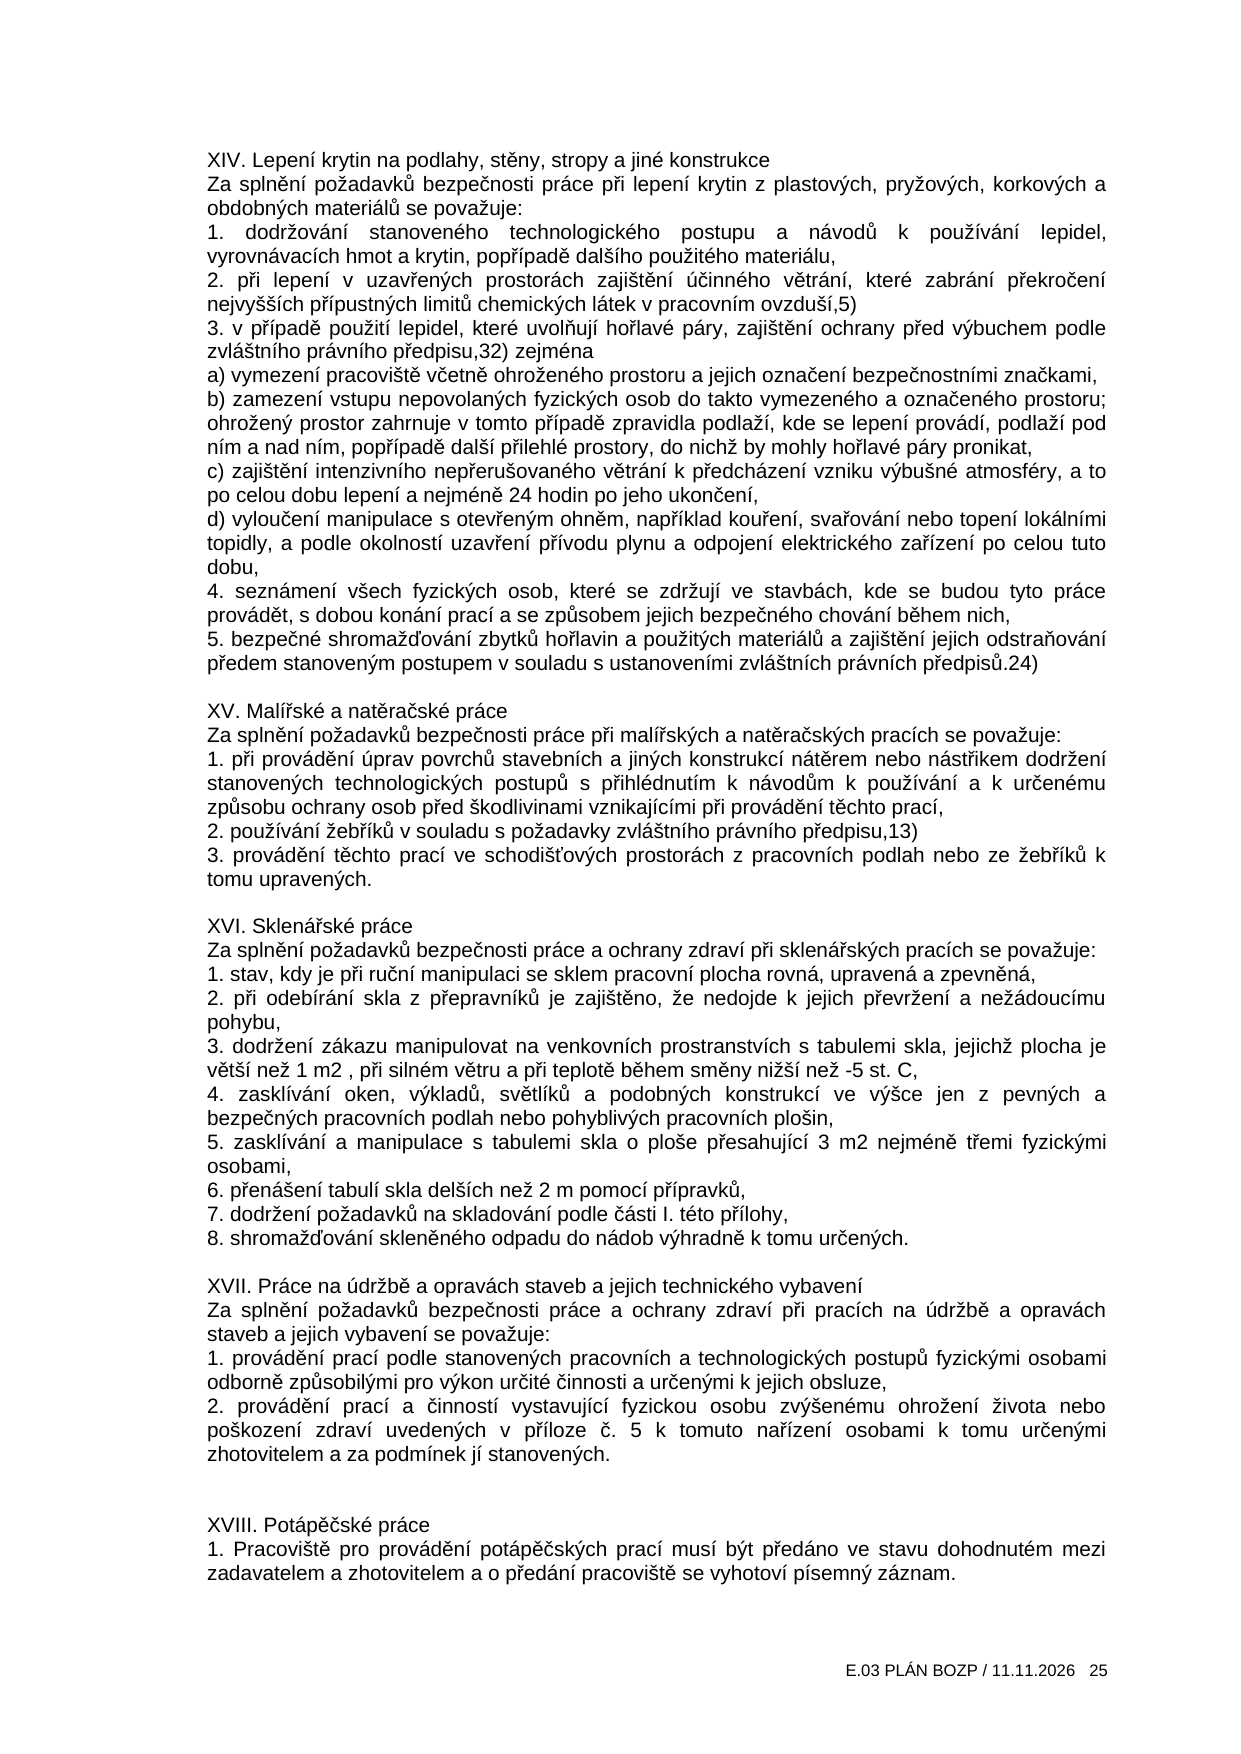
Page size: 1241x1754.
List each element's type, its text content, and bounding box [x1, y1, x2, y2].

text 3. dodržení zákazu manipulovat na venkovních prostranstvích s tabulemi skla, jejichž plocha je větší než 1 m2 , při silném větru a při teplotě během směny nižší než -5 st. C, [207, 1034, 1107, 1082]
text Za splnění požadavků bezpečnosti práce při malířských a natěračských pracích se považuje: [207, 723, 1107, 747]
text Za splnění požadavků bezpečnosti práce a ochrany zdraví při pracích na údržbě a opravách staveb a jejich vybavení se považuje: [207, 1298, 1107, 1346]
text XIV. Lepení krytin na podlahy, stěny, stropy a jiné konstrukce [207, 148, 1107, 172]
text 3. v případě použití lepidel, které uvolňují hořlavé páry, zajištění ochrany před výbuchem podle zvláštního právního předpisu,32) zejména [207, 315, 1107, 363]
text 5. bezpečné shromažďování zbytků hořlavin a použitých materiálů a zajištění jejich odstraňování předem stanoveným postupem v souladu s ustanoveními zvláštních právních předpisů.24) [207, 627, 1107, 675]
text 2. používání žebříků v souladu s požadavky zvláštního právního předpisu,13) [207, 818, 1107, 842]
text d) vyloučení manipulace s otevřeným ohněm, například kouření, svařování nebo topení lokálními topidly, a podle okolností uzavření přívodu plynu a odpojení elektrického zařízení po celou tuto dobu, [207, 507, 1107, 579]
text 7. dodržení požadavků na skladování podle části I. této přílohy, [207, 1202, 1107, 1226]
text 3. provádění těchto prací ve schodišťových prostorách z pracovních podlah nebo ze žebříků k tomu upravených. [207, 842, 1107, 890]
text 5. zasklívání a manipulace s tabulemi skla o ploše přesahující 3 m2 nejméně třemi fyzickými osobami, [207, 1130, 1107, 1178]
text c) zajištění intenzivního nepřerušovaného větrání k předcházení vzniku výbušné atmosféry, a to po celou dobu lepení a nejméně 24 hodin po jeho ukončení, [207, 459, 1107, 507]
text 1. při provádění úprav povrchů stavebních a jiných konstrukcí nátěrem nebo nástřikem dodržení stanovených technologických postupů s přihlédnutím k návodům k používání a k určenému způsobu ochrany osob před škodlivinami vznikajícími při provádění těchto prací, [207, 747, 1107, 818]
text Za splnění požadavků bezpečnosti práce a ochrany zdraví při sklenářských pracích se považuje: [207, 938, 1107, 962]
text 1. Pracoviště pro provádění potápěčských prací musí být předáno ve stavu dohodnutém mezi zadavatelem a zhotovitelem a o předání pracoviště se vyhotoví písemný záznam. [207, 1537, 1107, 1585]
text 2. při lepení v uzavřených prostorách zajištění účinného větrání, které zabrání překročení nejvyšších přípustných limitů chemických látek v pracovním ovzduší,5) [207, 267, 1107, 315]
text 8. shromažďování skleněného odpadu do nádob výhradně k tomu určených. [207, 1226, 1107, 1250]
text XV. Malířské a natěračské práce [207, 699, 1107, 723]
text a) vymezení pracoviště včetně ohroženého prostoru a jejich označení bezpečnostními značkami, [207, 363, 1107, 387]
text 2. při odebírání skla z přepravníků je zajištěno, že nedojde k jejich převržení a nežádoucímu pohybu, [207, 986, 1107, 1034]
text XVI. Sklenářské práce [207, 914, 1107, 938]
text 6. přenášení tabulí skla delších než 2 m pomocí přípravků, [207, 1178, 1107, 1202]
text XVII. Práce na údržbě a opravách staveb a jejich technického vybavení [207, 1274, 1107, 1298]
text 2. provádění prací a činností vystavující fyzickou osobu zvýšenému ohrožení života nebo poškození zdraví uvedených v příloze č. 5 k tomuto nařízení osobami k tomu určenými zhotovitelem a za podmínek jí stanovených. [207, 1393, 1107, 1465]
text 1. provádění prací podle stanovených pracovních a technologických postupů fyzickými osobami odborně způsobilými pro výkon určité činnosti a určenými k jejich obsluze, [207, 1346, 1107, 1393]
text 1. dodržování stanoveného technologického postupu a návodů k používání lepidel, vyrovnávacích hmot a krytin, popřípadě dalšího použitého materiálu, [207, 219, 1107, 267]
text Za splnění požadavků bezpečnosti práce při lepení krytin z plastových, pryžových, korkových a obdobných materiálů se považuje: [207, 172, 1107, 219]
text XVIII. Potápěčské práce [207, 1513, 1107, 1537]
text 4. zasklívání oken, výkladů, světlíků a podobných konstrukcí ve výšce jen z pevných a bezpečných pracovních podlah nebo pohyblivých pracovních plošin, [207, 1082, 1107, 1130]
text 4. seznámení všech fyzických osob, které se zdržují ve stavbách, kde se budou tyto práce provádět, s dobou konání prací a se způsobem jejich bezpečného chování během nich, [207, 579, 1107, 627]
text 1. stav, kdy je při ruční manipulaci se sklem pracovní plocha rovná, upravená a zpevněná, [207, 962, 1107, 986]
text b) zamezení vstupu nepovolaných fyzických osob do takto vymezeného a označeného prostoru; ohrožený prostor zahrnuje v tomto případě zpravidla podlaží, kde se lepení provádí, podlaží pod ním a nad ním, popřípadě další přilehlé prostory, do nichž by mohly hořlavé páry pronikat, [207, 387, 1107, 459]
